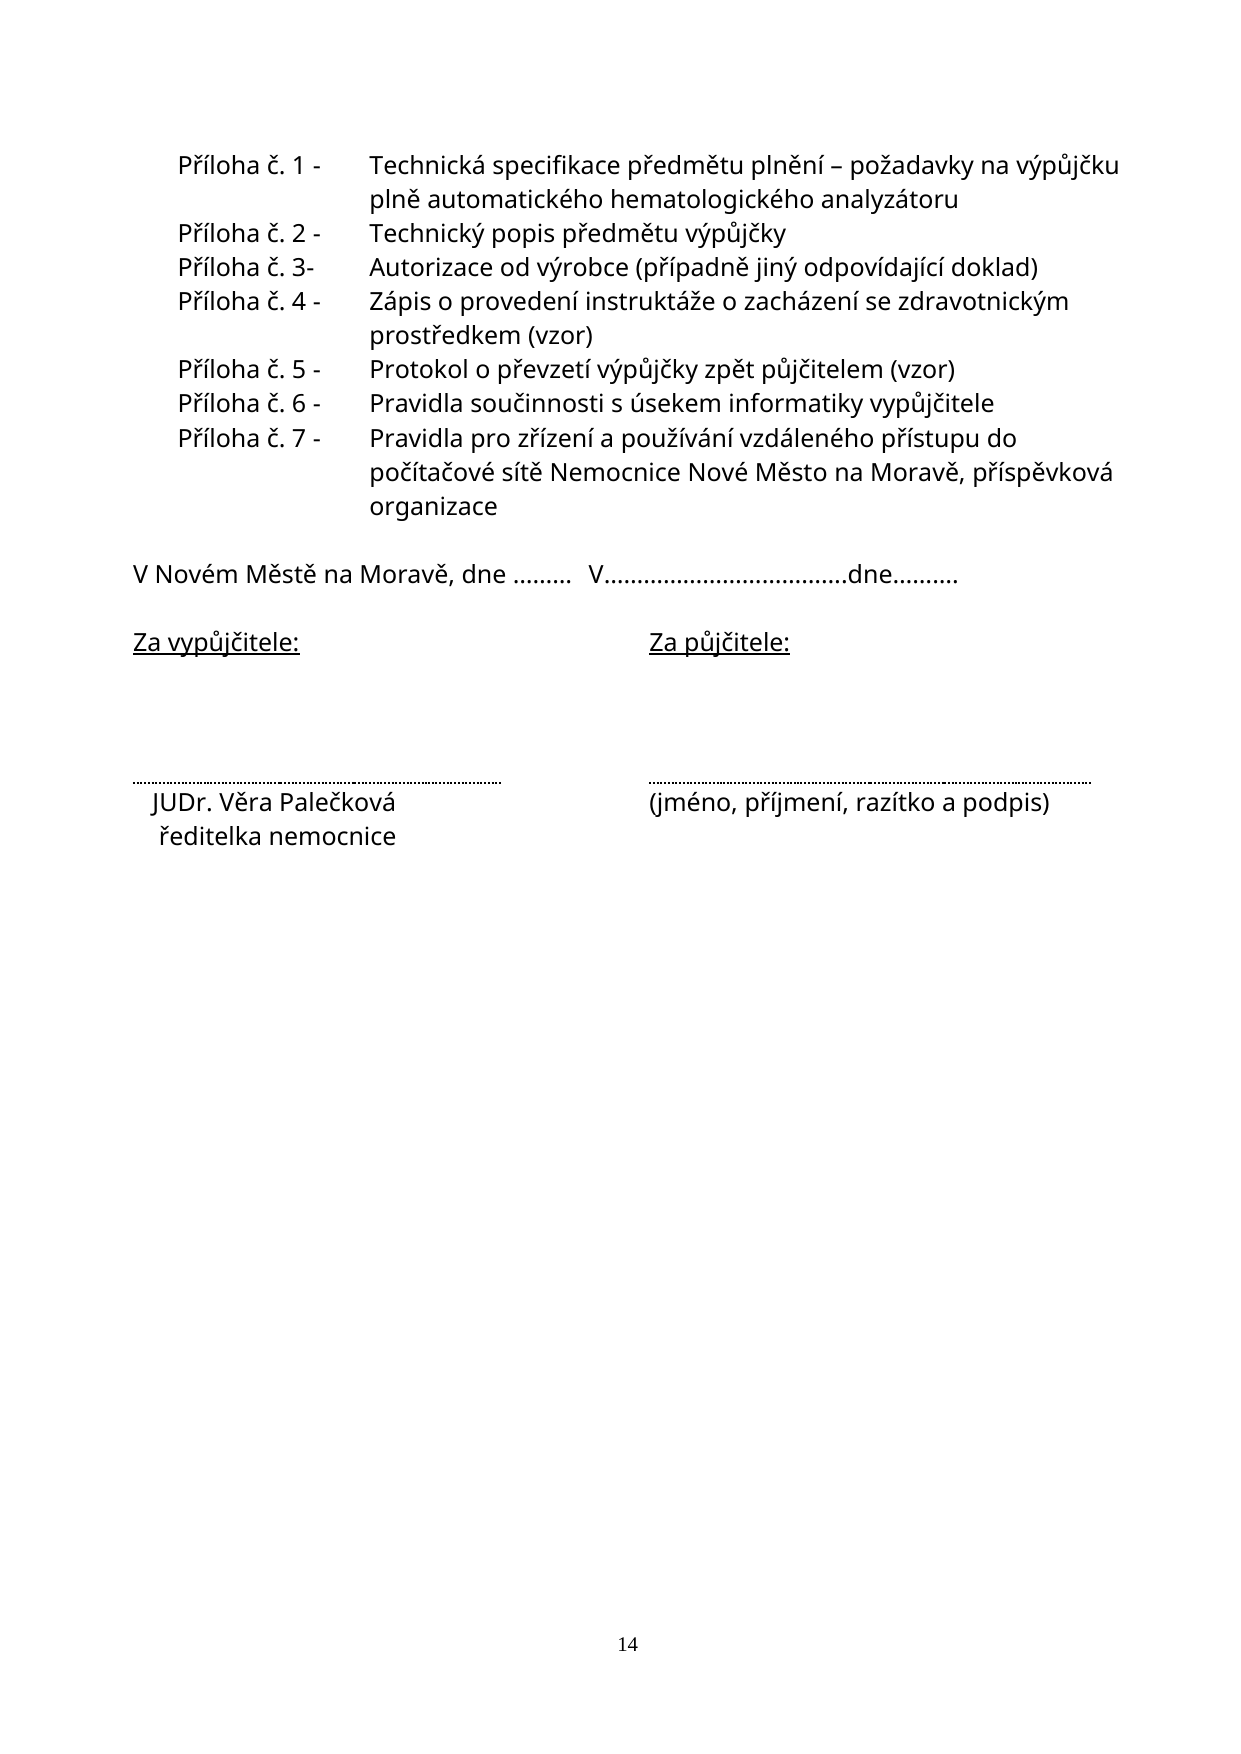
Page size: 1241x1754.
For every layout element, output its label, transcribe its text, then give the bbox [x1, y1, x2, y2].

text Příloha č. 2 - Technický popis předmětu výpůjčky [177, 216, 1122, 250]
text Příloha č. 7 - Pravidla pro zřízení a používání vzdáleného přístupu do počítačové sítě Nemocnice Nové Město na Moravě, příspěvková organizace [177, 420, 1122, 522]
text Za vypůjčitele: Za půjčitele: [133, 624, 1122, 659]
text JUDr. Věra Palečková (jméno, příjmení, razítko a podpis) [133, 785, 1122, 819]
text Příloha č. 6 - Pravidla součinnosti s úsekem informatiky vypůjčitele [177, 386, 1122, 420]
text Příloha č. 4 - Zápis o provedení instruktáže o zacházení se zdravotnickým prostředkem (vzor) [177, 284, 1122, 352]
text V Novém Městě na Moravě, dne ……… V……………………………….dne………. [133, 556, 1122, 591]
text ředitelka nemocnice [133, 819, 1122, 853]
text Příloha č. 3- Autorizace od výrobce (případně jiný odpovídající doklad) [177, 250, 1122, 284]
text Příloha č. 1 - Technická specifikace předmětu plnění – požadavky na výpůjčku plně automatického hematologického analyzátoru [177, 148, 1122, 216]
text Příloha č. 5 - Protokol o převzetí výpůjčky zpět půjčitelem (vzor) [177, 352, 1122, 386]
